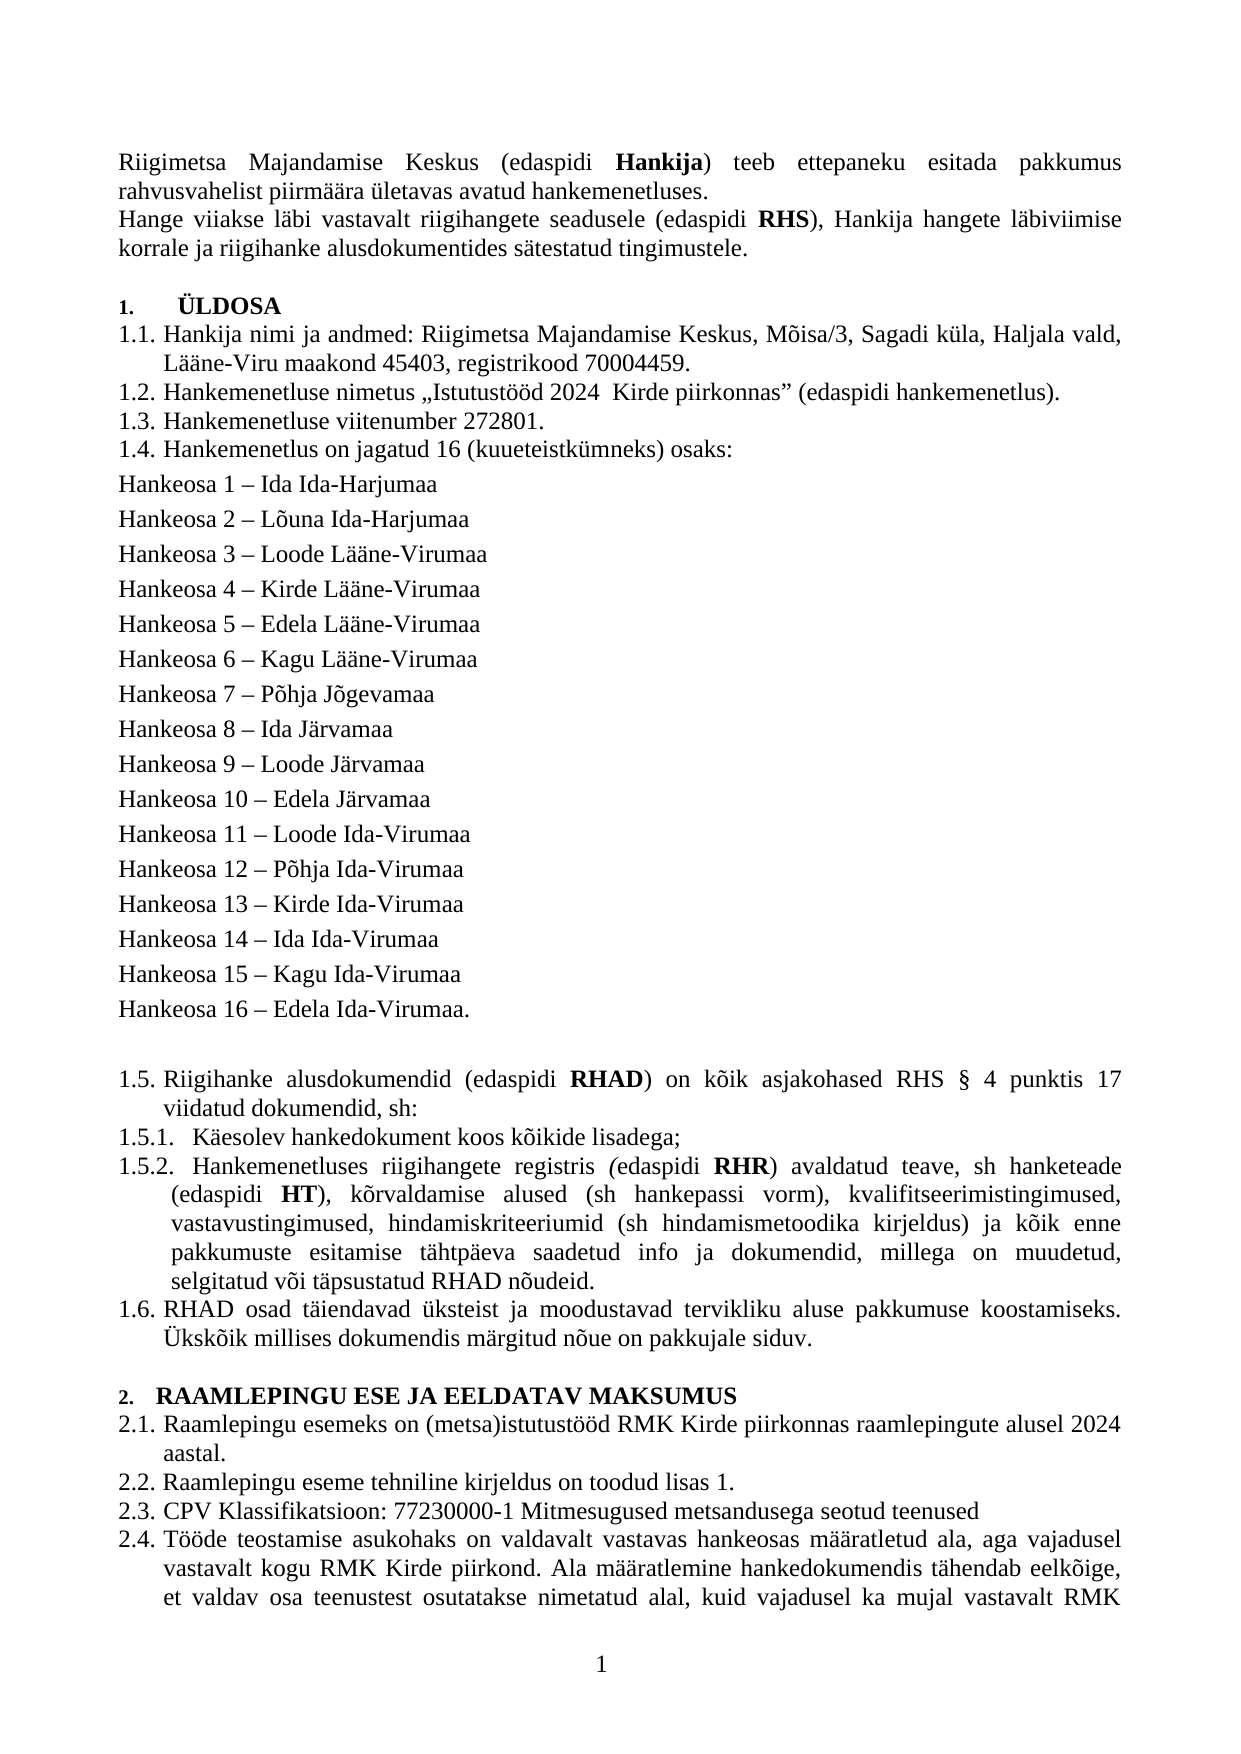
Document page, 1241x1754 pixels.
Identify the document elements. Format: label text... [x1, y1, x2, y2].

text Hankeosa 16 – Edela Ida-Virumaa. [118, 994, 1122, 1023]
text Hankemenetluses riigihangete registris (edaspidi RHR) avaldatud teave, sh hanketeade (edaspidi HT), kõrvaldamise alused (sh hankepassi vorm), kvalifitseerimistingimused, vastavustingimused, hindamiskriteeriumid (sh hindamismetoodika kirjeldus) ja kõik enne pakkumuste esitamise tähtpäeva saadetud info ja dokumendid, millega on muudetud, selgitatud või täpsustatud RHAD nõudeid. [118, 1151, 1122, 1294]
text Raamlepingu esemeks on (metsa)istutustööd RMK Kirde piirkonnas raamlepingute alusel 2024 aastal. [118, 1409, 1122, 1467]
text Hankeosa 2 – Lõuna Ida-Harjumaa [118, 504, 1122, 533]
text Hankeosa 10 – Edela Järvamaa [118, 784, 1122, 813]
text Hankeosa 13 – Kirde Ida-Virumaa [118, 889, 1122, 918]
text Hankemenetluse nimetus „Istutustööd 2024 Kirde piirkonnas” (edaspidi hankemenetlus). [118, 377, 1122, 406]
text Hankeosa 11 – Loode Ida-Virumaa [118, 819, 1122, 848]
text Riigihanke alusdokumendid (edaspidi RHAD) on kõik asjakohased RHS § 4 punktis 17 viidatud dokumendid, sh: [118, 1064, 1122, 1122]
text Hankeosa 5 – Edela Lääne-Virumaa [118, 609, 1122, 638]
text Hankeosa 3 – Loode Lääne-Virumaa [118, 539, 1122, 568]
text Hankeosa 14 – Ida Ida-Virumaa [118, 924, 1122, 953]
text Hankeosa 15 – Kagu Ida-Virumaa [118, 959, 1122, 988]
text CPV Klassifikatsioon: 77230000-1 Mitmesugused metsandusega seotud teenused [118, 1496, 1122, 1524]
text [118, 1524, 1122, 1611]
list Riigimetsa Majandamise Keskus (edaspidi Hankija) teeb ettepaneku esitada pakkumus rahvusvahelist piirmäära ületavas avatud hankemenetluses. [118, 147, 1122, 204]
text Hankeosa 7 – Põhja Jõgevamaa [118, 679, 1122, 708]
text Hankemenetlus on jagatud 16 (kuueteistkümneks) osaks: [118, 434, 1122, 463]
text Käesolev hankedokument koos kõikide lisadega; [118, 1122, 1122, 1151]
text Hankemenetluse viitenumber 272801. [118, 406, 1122, 434]
text Hankeosa 1 – Ida Ida-Harjumaa [118, 469, 1122, 498]
text Raamlepingu eseme tehniline kirjeldus on toodud lisas 1. [118, 1467, 1122, 1496]
text RHAD osad täiendavad üksteist ja moodustavad tervikliku aluse pakkumuse koostamiseks. Ükskõik millises dokumendis märgitud nõue on pakkujale siduv. [118, 1294, 1122, 1352]
list Hange viiakse läbi vastavalt riigihangete seadusele (edaspidi RHS), Hankija hangete läbiviimise korrale ja riigihanke alusdokumentides sätestatud tingimustele. [118, 204, 1122, 262]
list RAAMLEPINGU ESE JA EELDATAV MAKSUMUS [118, 1381, 1122, 1409]
text Hankija nimi ja andmed: Riigimetsa Majandamise Keskus, Mõisa/3, Sagadi küla, Haljala vald, Lääne-Viru maakond 45403, registrikood 70004459. [118, 319, 1122, 377]
list ÜLDOSA [118, 291, 1122, 319]
text Hankeosa 4 – Kirde Lääne-Virumaa [118, 574, 1122, 603]
text Hankeosa 12 – Põhja Ida-Virumaa [118, 854, 1122, 883]
text Hankeosa 6 – Kagu Lääne-Virumaa [118, 644, 1122, 673]
text Hankeosa 8 – Ida Järvamaa [118, 714, 1122, 743]
text Hankeosa 9 – Loode Järvamaa [118, 749, 1122, 778]
